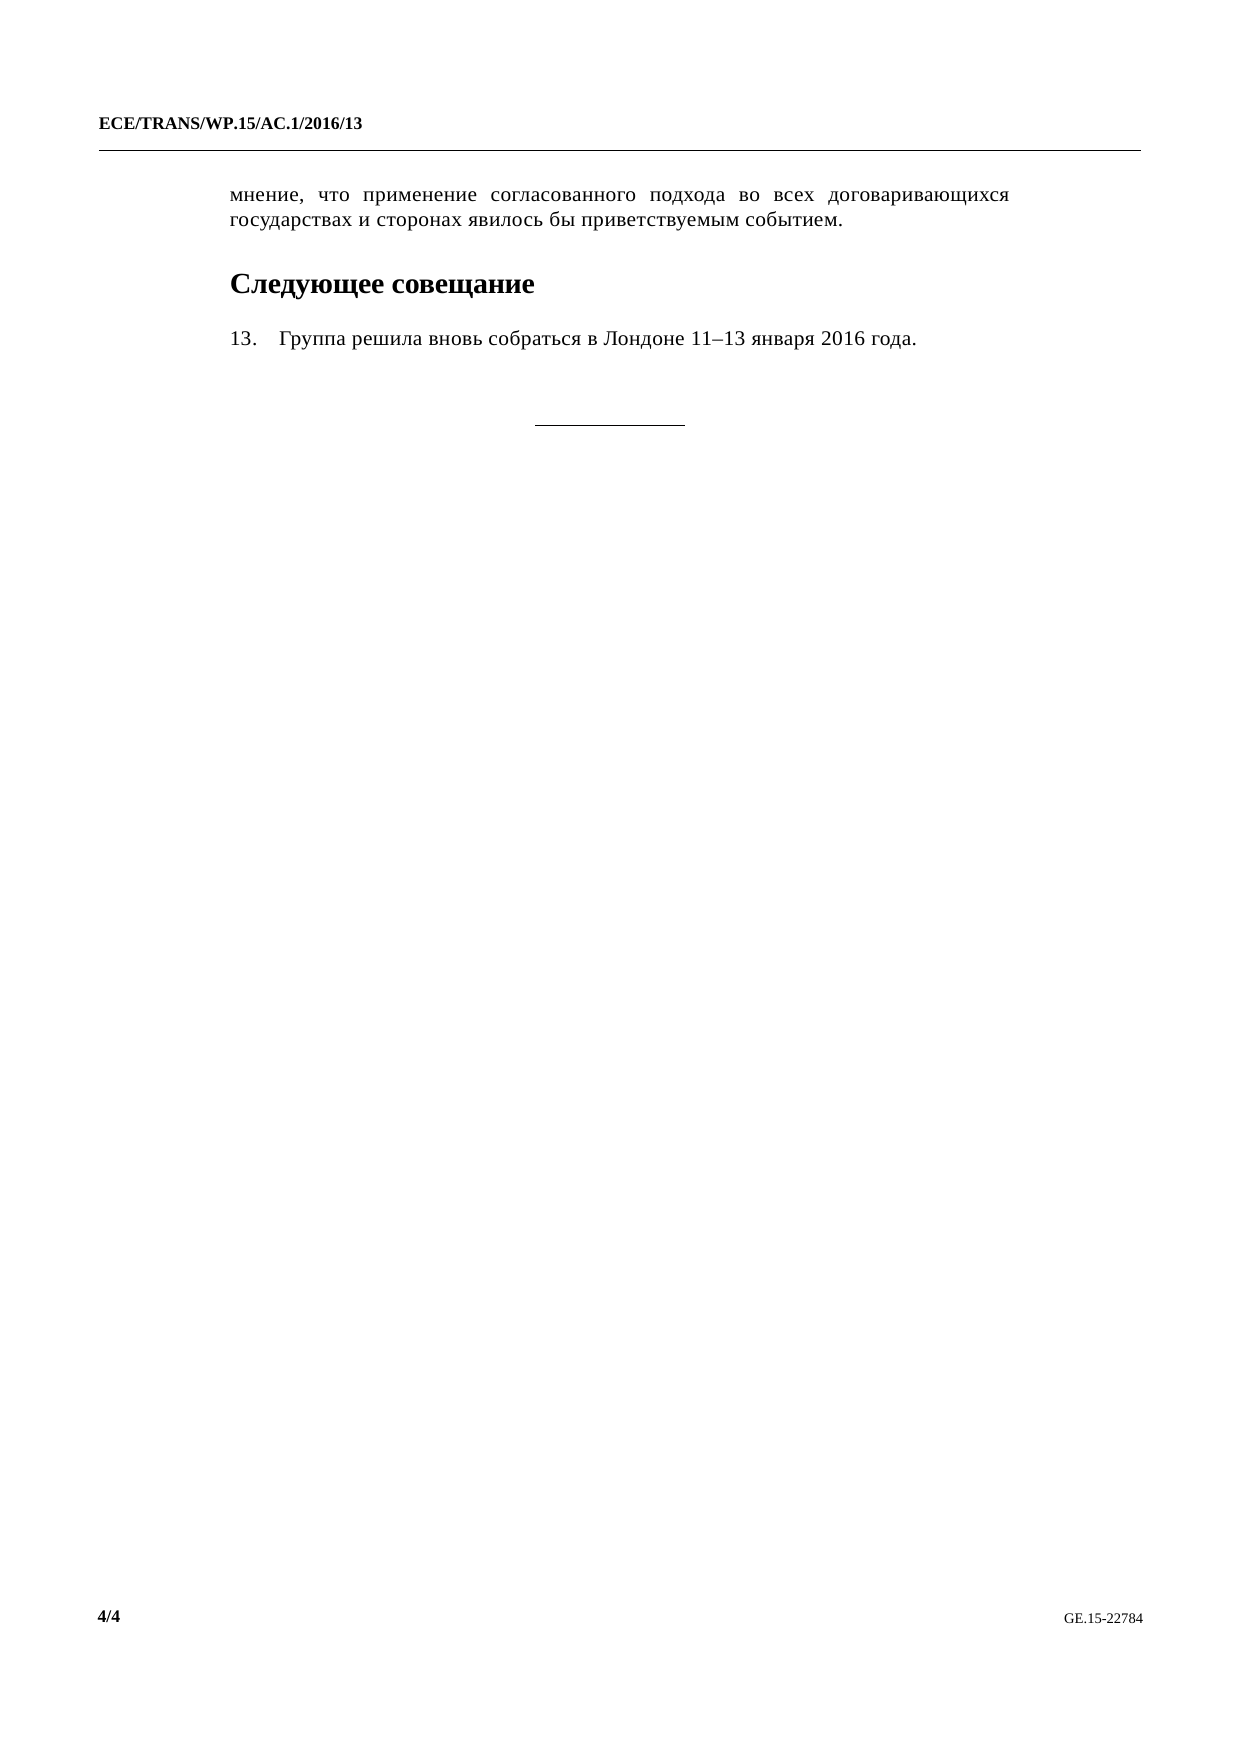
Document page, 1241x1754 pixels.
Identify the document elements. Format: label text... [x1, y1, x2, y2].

text Следующее совещание [97, 269, 1011, 300]
text 13. Группа решила вновь собраться в Лондоне 11–13 января 2016 года. [229, 325, 1011, 350]
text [229, 181, 1011, 231]
